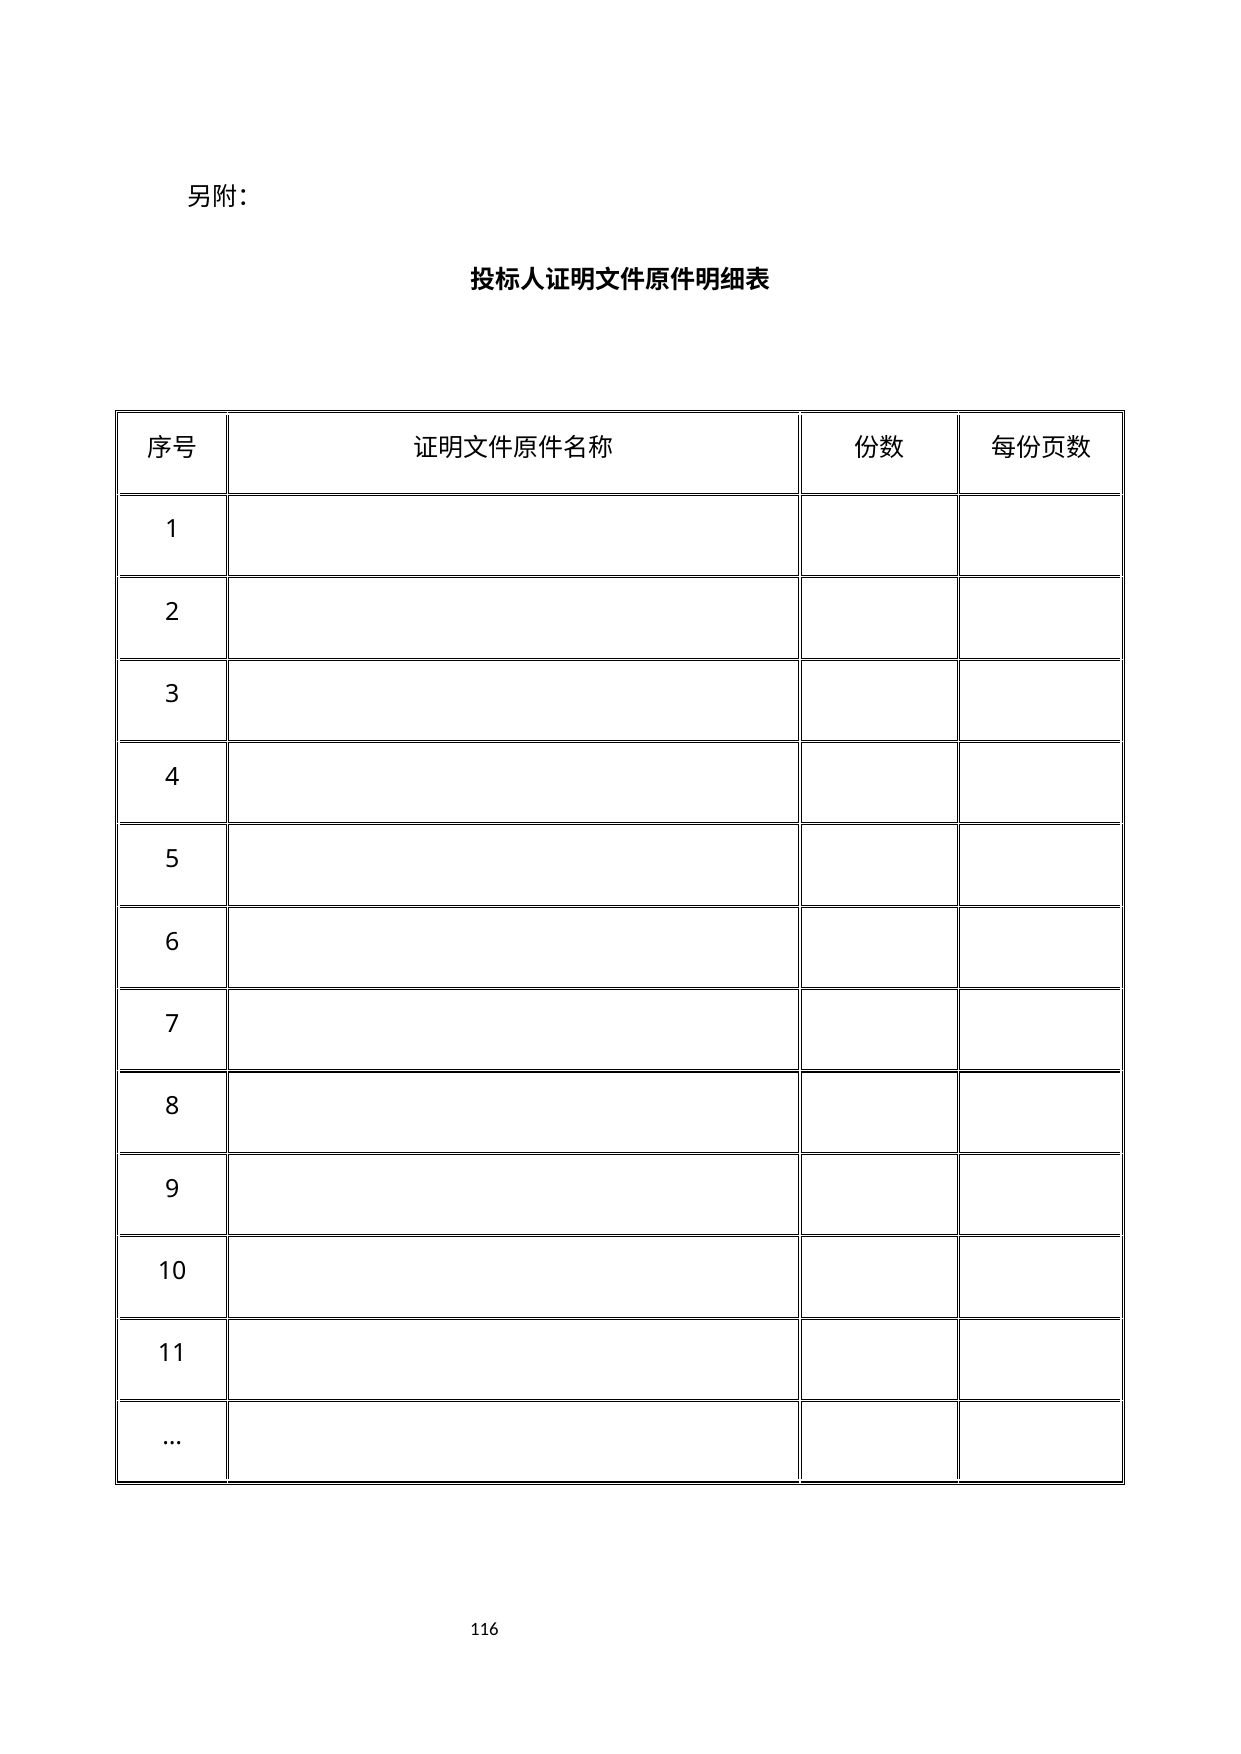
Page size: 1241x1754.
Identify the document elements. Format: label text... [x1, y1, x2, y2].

table_cell [229, 1073, 798, 1152]
table_cell [960, 905, 1122, 987]
table_cell [229, 990, 798, 1069]
table_cell [960, 1317, 1122, 1399]
table_cell [802, 825, 957, 904]
table_cell [229, 1237, 798, 1317]
table_cell 9 [118, 1152, 226, 1234]
table_cell [958, 822, 1123, 904]
table_cell [802, 661, 957, 740]
table_cell [802, 1237, 957, 1317]
table_cell [802, 1073, 957, 1152]
table_cell [229, 661, 798, 740]
table_cell [802, 496, 957, 575]
subtitle 投标人证明文件原件明细表 [187, 245, 1053, 310]
table_cell [227, 1399, 800, 1481]
table_cell [229, 1320, 798, 1399]
table_cell [800, 1402, 958, 1481]
table_cell [229, 908, 798, 987]
table_cell [958, 1234, 1123, 1317]
table_header 序号 [118, 413, 227, 493]
table_cell [802, 1320, 957, 1399]
table_cell [802, 578, 957, 657]
table_cell 11 [118, 1317, 226, 1399]
table_cell [960, 1152, 1122, 1234]
table_cell 8 [117, 1069, 227, 1152]
table_cell [229, 825, 798, 904]
table_cell [802, 908, 957, 987]
table_header 证明文件原件名称 [227, 411, 800, 493]
table_cell 10 [117, 1234, 227, 1317]
table_cell [960, 493, 1122, 575]
table_cell [958, 1069, 1123, 1152]
table_header 每份页数 [958, 413, 1122, 493]
table_cell [960, 658, 1122, 740]
table_cell 5 [117, 822, 227, 904]
table_cell [229, 1155, 798, 1234]
table_cell 7 [117, 987, 227, 1069]
table_cell [229, 743, 798, 822]
table_cell [802, 1155, 957, 1234]
table_cell [958, 987, 1123, 1069]
table_cell [960, 740, 1122, 822]
table_cell [958, 1399, 1123, 1481]
table_cell [802, 990, 957, 1069]
table_header 份数 [800, 413, 958, 493]
table_cell 3 [118, 658, 226, 740]
table_cell [229, 496, 798, 575]
table_cell … [117, 1399, 227, 1481]
table_cell [229, 578, 798, 657]
table_cell [802, 743, 957, 822]
table_cell 1 [118, 493, 226, 575]
table_cell 2 [117, 575, 227, 657]
table_cell 4 [118, 740, 226, 822]
table_cell [958, 575, 1123, 657]
text 另附： [187, 162, 1053, 227]
table_cell 6 [118, 905, 226, 987]
